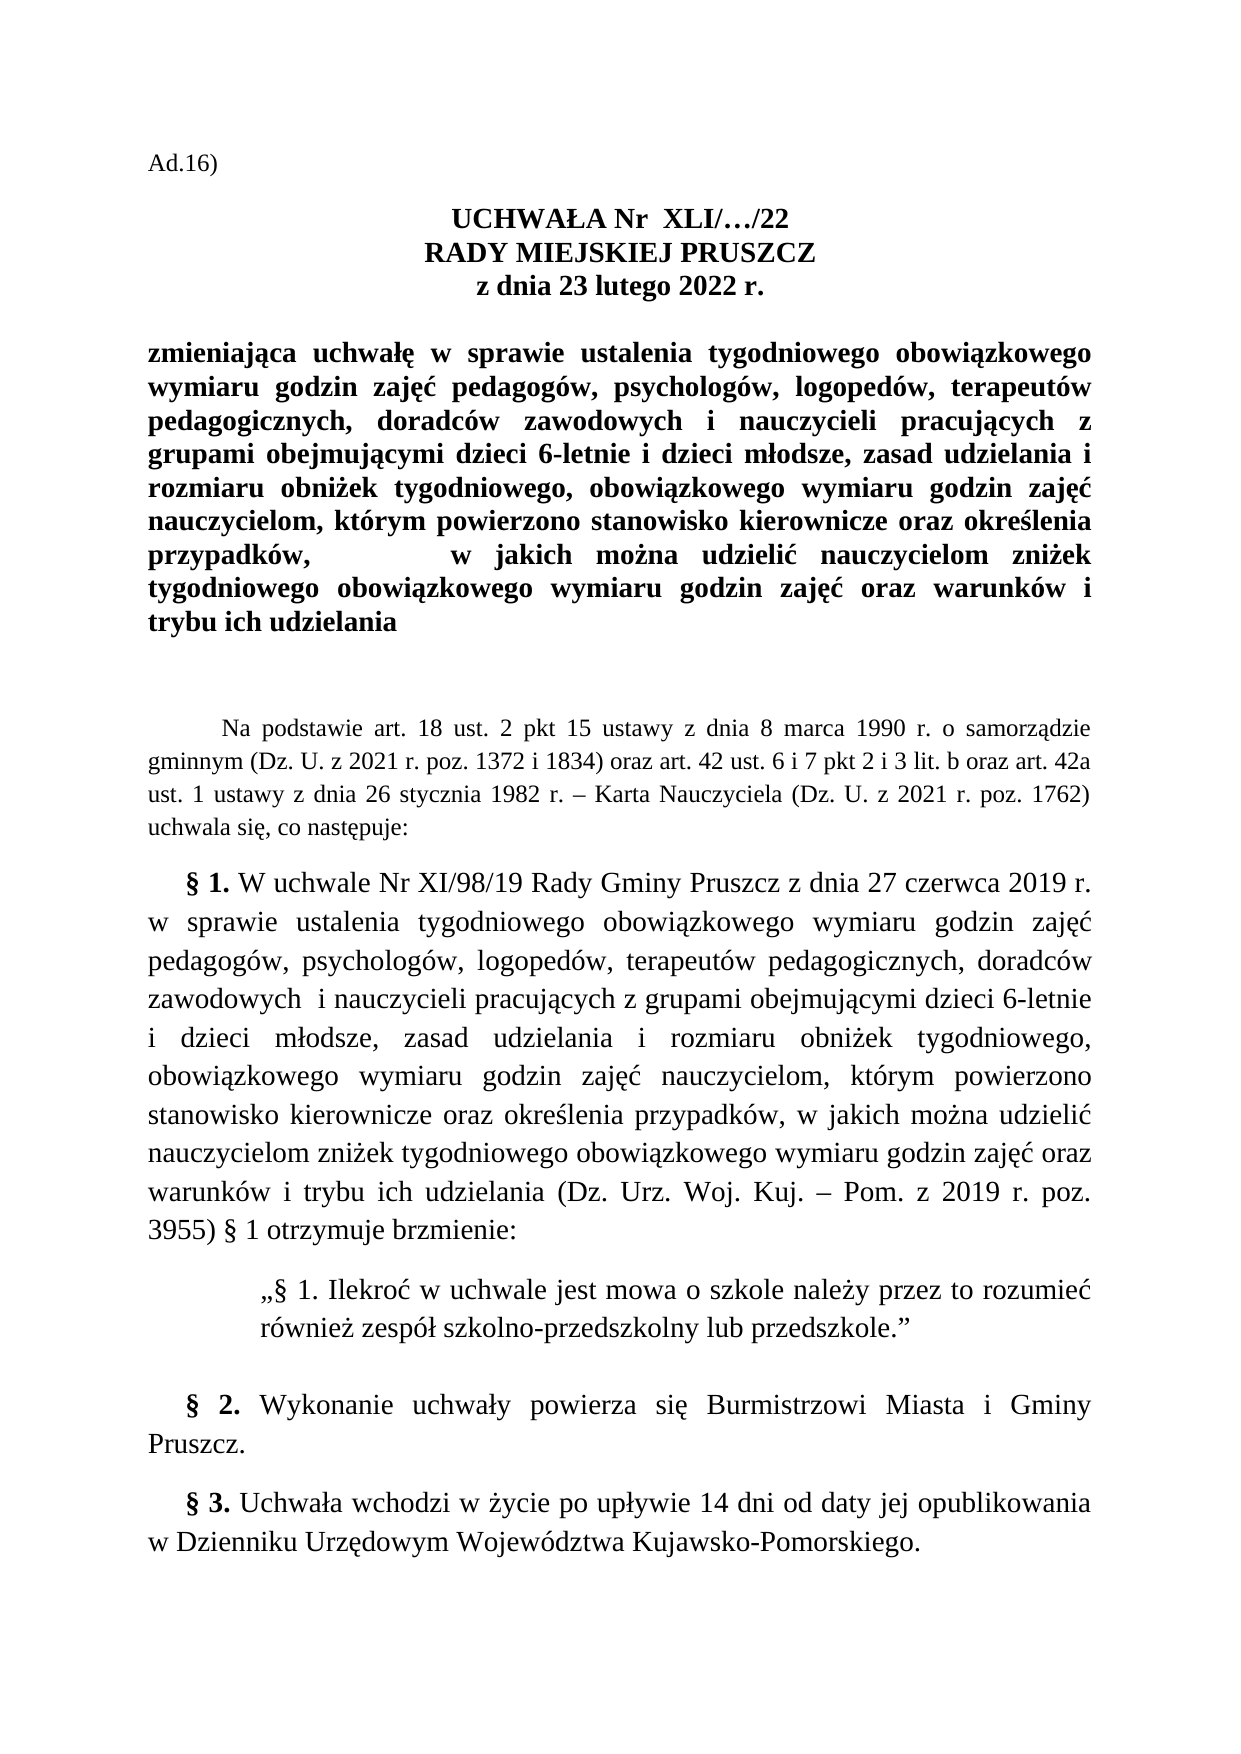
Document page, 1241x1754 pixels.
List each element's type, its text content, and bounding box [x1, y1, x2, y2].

text Na podstawie art. 18 ust. 2 pkt 15 ustawy z dnia 8 marca 1990 r. o samorządzie gminnym (Dz. U. z 2021 r. poz. 1372 i 1834) oraz art. 42 ust. 6 i 7 pkt 2 i 3 lit. b oraz art. 42a ust. 1 ustawy z dnia 26 stycznia 1982 r. – Karta Nauczyciela (Dz. U. z 2021 r. poz. 1762) uchwala się, co następuje: [148, 713, 1093, 841]
text „§ 1. Ilekroć w uchwale jest mowa o szkole należy przez to rozumieć również zespół szkolno-przedszkolny lub przedszkole.” [260, 1272, 1093, 1344]
text UCHWAŁA Nr XLI/…/22 [148, 201, 1093, 235]
text RADY MIEJSKIEJ PRUSZCZ [148, 235, 1093, 268]
text zmieniająca uchwałę w sprawie ustalenia tygodniowego obowiązkowego wymiaru godzin zajęć pedagogów, psychologów, logopedów, terapeutów pedagogicznych, doradców zawodowych i nauczycieli pracujących z grupami obejmującymi dzieci 6-letnie i dzieci młodsze, zasad udzielania i rozmiaru obniżek tygodniowego, obowiązkowego wymiaru godzin zajęć nauczycielom, którym powierzono stanowisko kierownicze oraz określenia przypadków, w jakich można udzielić nauczycielom zniżek tygodniowego obowiązkowego wymiaru godzin zajęć oraz warunków i trybu ich udzielania [148, 336, 1093, 637]
text Ad.16) [148, 148, 1093, 176]
text § 3. Uchwała wchodzi w życie po upływie 14 dni od daty jej opublikowania w Dzienniku Urzędowym Województwa Kujawsko-Pomorskiego. [148, 1485, 1093, 1557]
text z dnia 23 lutego 2022 r. [148, 268, 1093, 302]
text § 2. Wykonanie uchwały powierza się Burmistrzowi Miasta i Gminy Pruszcz. [148, 1387, 1093, 1459]
text § 1. W uchwale Nr XI/98/19 Rady Gminy Pruszcz z dnia 27 czerwca 2019 r. w sprawie ustalenia tygodniowego obowiązkowego wymiaru godzin zajęć pedagogów, psychologów, logopedów, terapeutów pedagogicznych, doradców zawodowych i nauczycieli pracujących z grupami obejmującymi dzieci 6-letnie i dzieci młodsze, zasad udzielania i rozmiaru obniżek tygodniowego, obowiązkowego wymiaru godzin zajęć nauczycielom, którym powierzono stanowisko kierownicze oraz określenia przypadków, w jakich można udzielić nauczycielom zniżek tygodniowego obowiązkowego wymiaru godzin zajęć oraz warunków i trybu ich udzielania (Dz. Urz. Woj. Kuj. – Pom. z 2019 r. poz. 3955) § 1 otrzymuje brzmienie: [148, 866, 1093, 1246]
